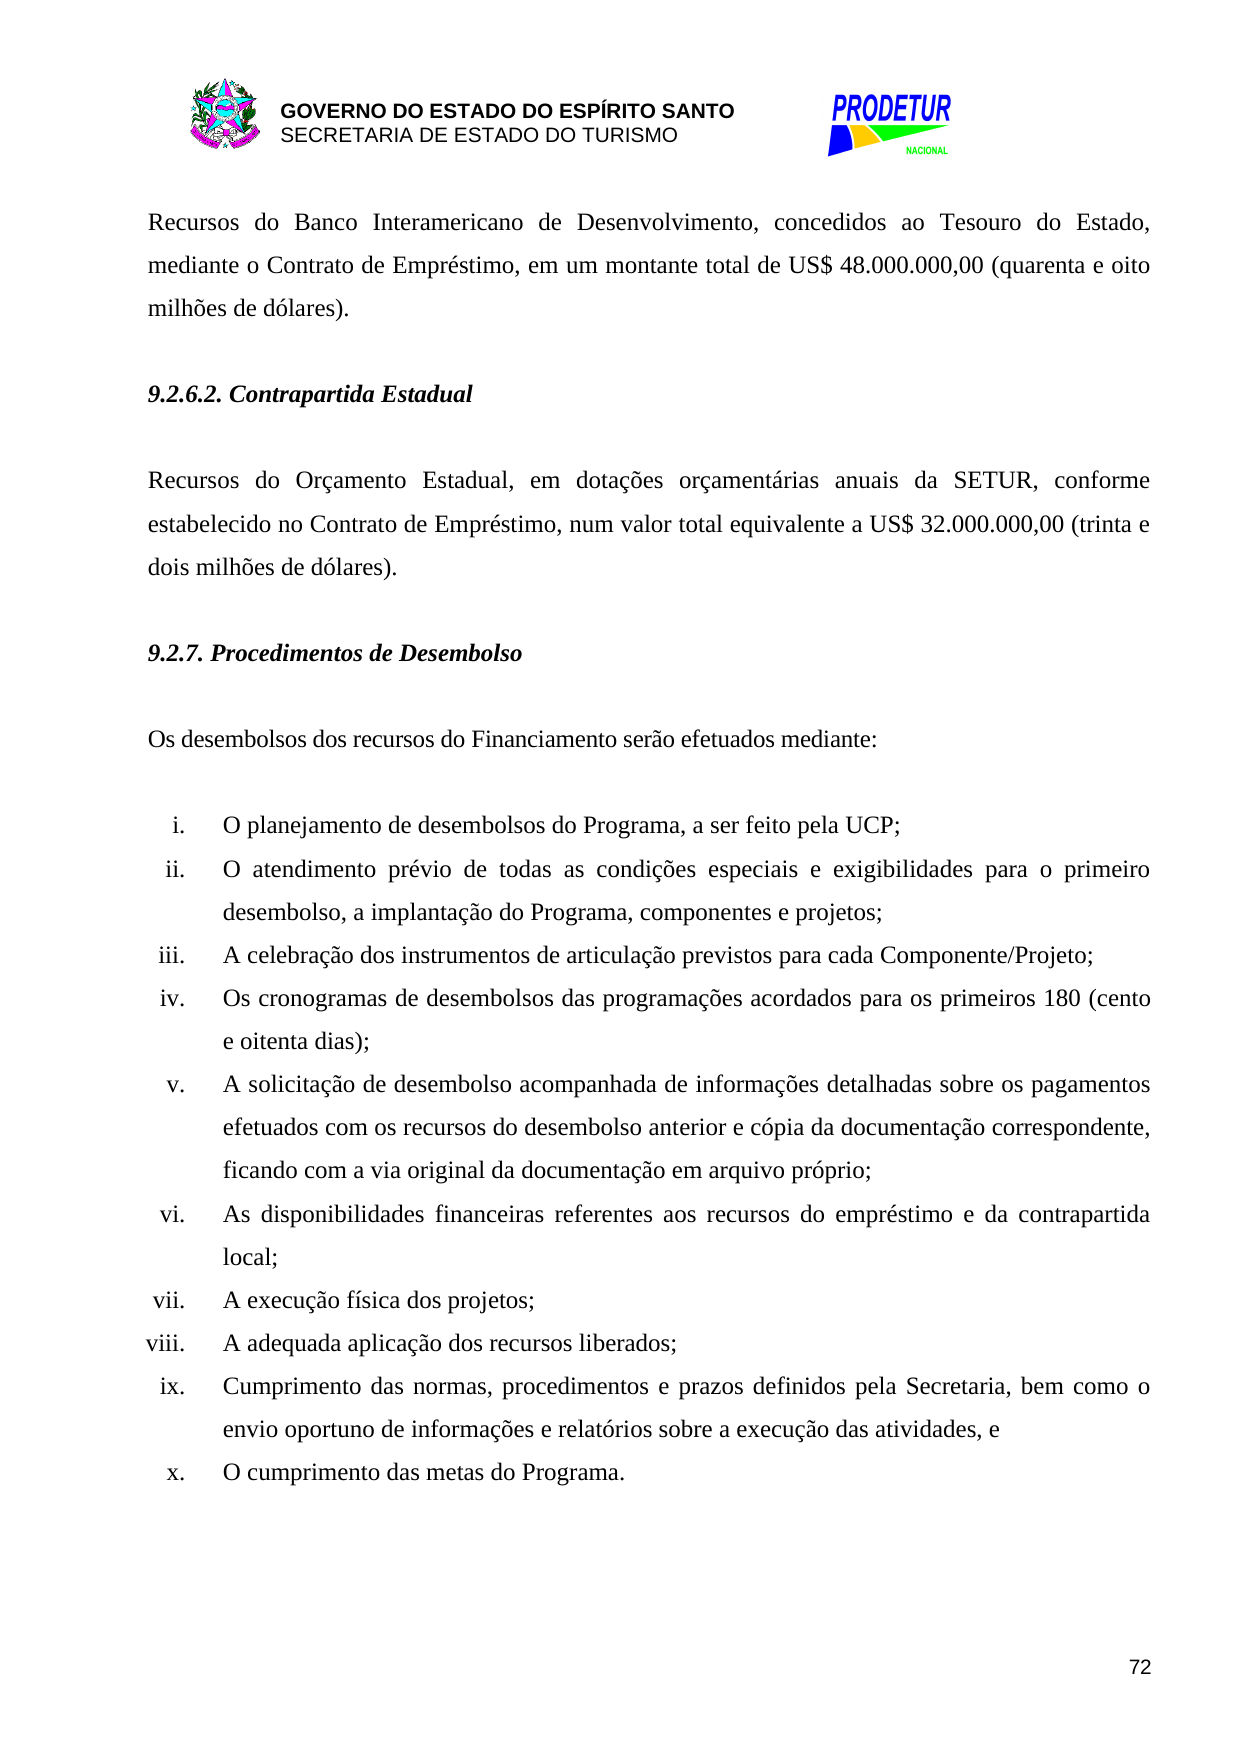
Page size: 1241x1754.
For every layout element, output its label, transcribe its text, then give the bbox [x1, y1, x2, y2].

list A solicitação de desembolso acompanhada de informações detalhadas sobre os pagamentos efetuados com os recursos do desembolso anterior e cópia da documentação correspondente, ficando com a via original da documentação em arquivo próprio; [185, 1069, 1152, 1184]
text Recursos do Orçamento Estadual, em dotações orçamentárias anuais da SETUR, conforme estabelecido no Contrato de Empréstimo, num valor total equivalente a US$ 32.000.000,00 (trinta e dois milhões de dólares). [148, 466, 1152, 581]
text Recursos do Banco Interamericano de Desenvolvimento, concedidos ao Tesouro do Estado, mediante o Contrato de Empréstimo, em um montante total de US$ 48.000.000,00 (quarenta e oito milhões de dólares). [148, 207, 1152, 322]
list O planejamento de desembolsos do Programa, a ser feito pela UCP; [185, 811, 1152, 839]
list A celebração dos instrumentos de articulação previstos para cada Componente/Projeto; [185, 940, 1152, 969]
text 9.2.6.2. Contrapartida Estadual [148, 379, 1152, 408]
picture [819, 86, 957, 159]
list Os cronogramas de desembolsos das programações acordados para os primeiros 180 (cento e oitenta dias); [185, 983, 1152, 1055]
picture [184, 75, 265, 151]
list As disponibilidades financeiras referentes aos recursos do empréstimo e da contrapartida local; [185, 1199, 1152, 1271]
list A adequada aplicação dos recursos liberados; [185, 1328, 1152, 1357]
list Cumprimento das normas, procedimentos e prazos definidos pela Secretaria, bem como o envio oportuno de informações e relatórios sobre a execução das atividades, e [185, 1371, 1152, 1443]
list O cumprimento das metas do Programa. [185, 1457, 1152, 1486]
subtitle 9.2.7. Procedimentos de Desembolso [148, 638, 1152, 667]
list A execução física dos projetos; [185, 1285, 1152, 1314]
text Os desembolsos dos recursos do Financiamento serão efetuados mediante: [148, 724, 1152, 753]
list O atendimento prévio de todas as condições especiais e exigibilidades para o primeiro desembolso, a implantação do Programa, componentes e projetos; [185, 854, 1152, 926]
